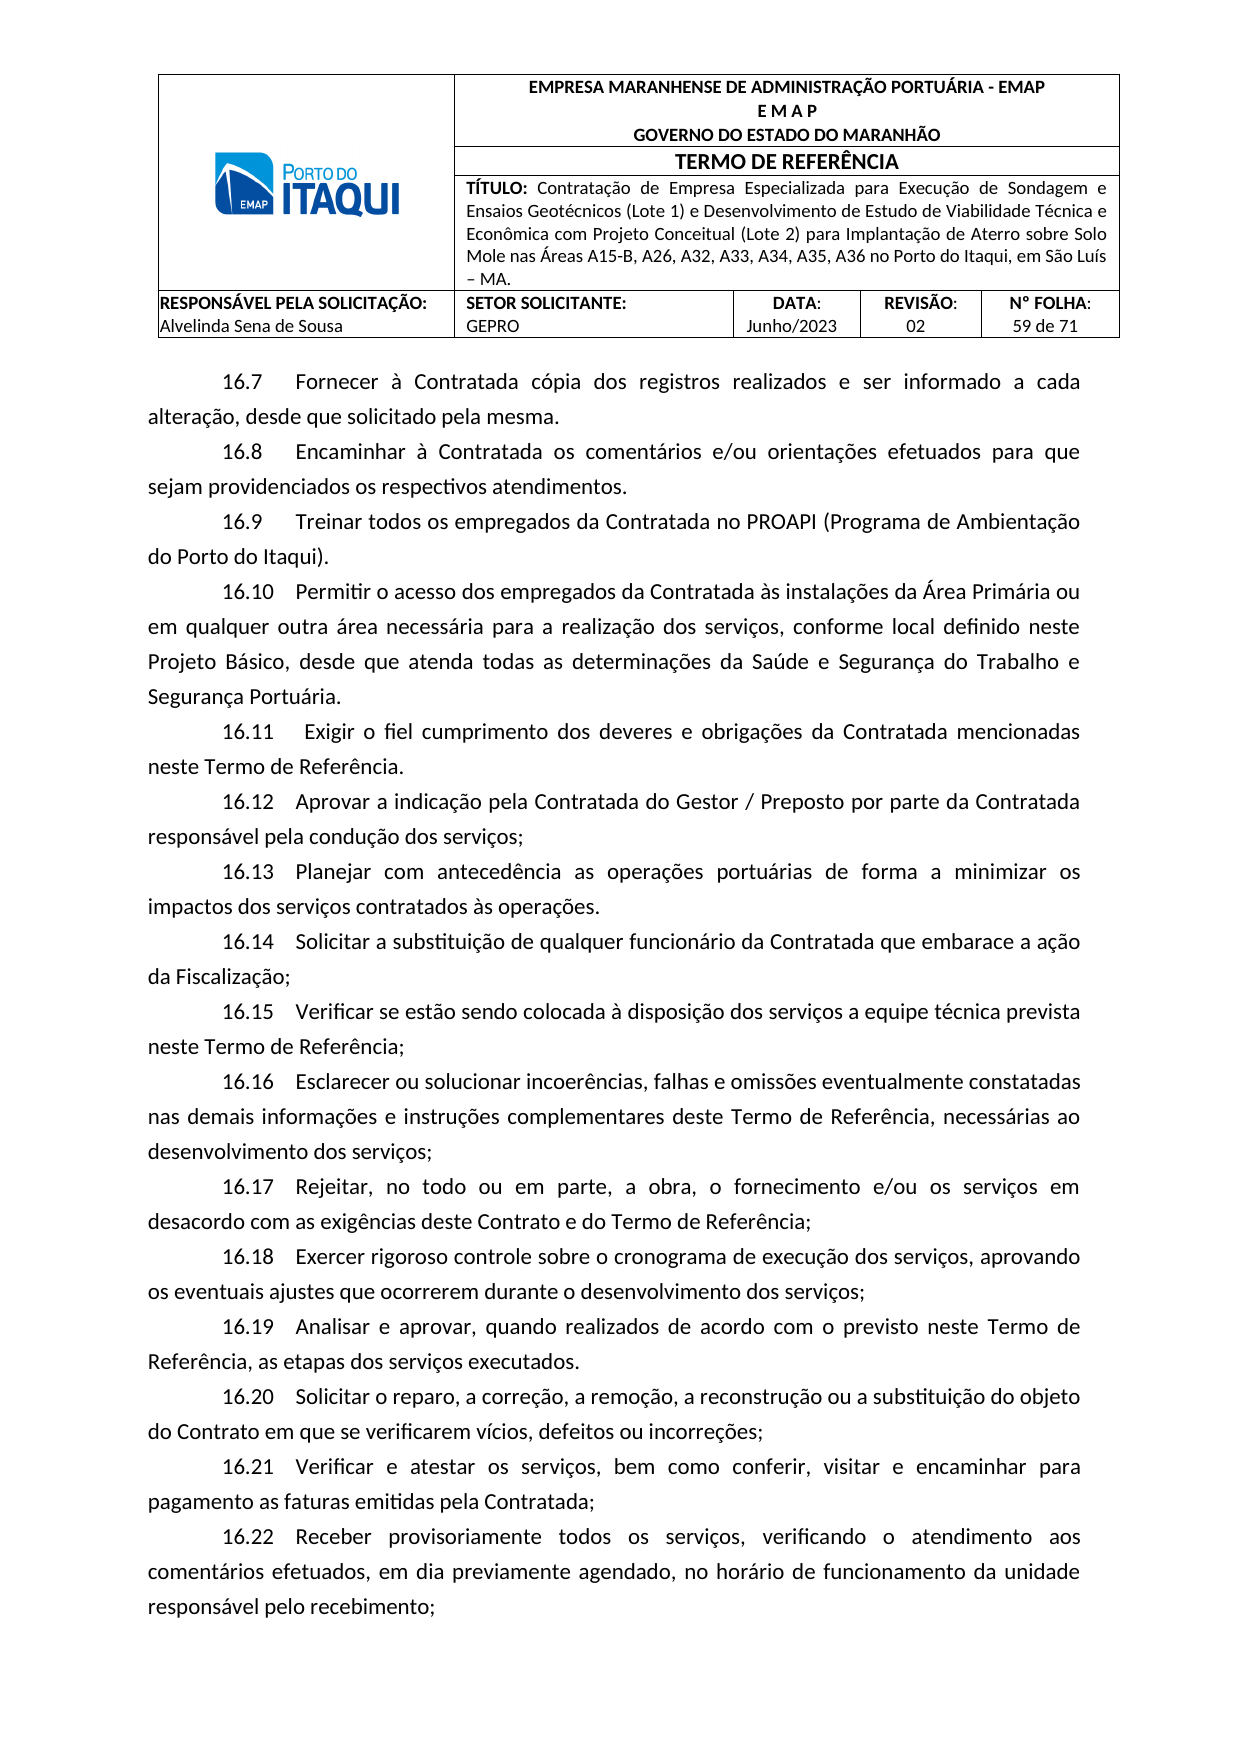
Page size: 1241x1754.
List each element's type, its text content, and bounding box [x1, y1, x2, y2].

list Solicitar a substituição de qualquer funcionário da Contratada que embarace a ação da Fiscalização; [148, 927, 1082, 990]
list Planejar com antecedência as operações portuárias de forma a minimizar os impactos dos serviços contratados às operações. [148, 857, 1082, 920]
list Fornecer à Contratada cópia dos registros realizados e ser informado a cada alteração, desde que solicitado pela mesma. [148, 367, 1082, 430]
list Exigir o fiel cumprimento dos deveres e obrigações da Contratada mencionadas neste Termo de Referência. [148, 717, 1082, 780]
picture [209, 144, 405, 221]
list Aprovar a indicação pela Contratada do Gestor / Preposto por parte da Contratada responsável pela condução dos serviços; [148, 787, 1082, 850]
list Esclarecer ou solucionar incoerências, falhas e omissões eventualmente constatadas nas demais informações e instruções complementares deste Termo de Referência, necessárias ao desenvolvimento dos serviços; [148, 1067, 1082, 1165]
list Encaminhar à Contratada os comentários e/ou orientações efetuados para que sejam providenciados os respectivos atendimentos. [148, 437, 1082, 500]
list Permitir o acesso dos empregados da Contratada às instalações da Área Primária ou em qualquer outra área necessária para a realização dos serviços, conforme local definido neste Projeto Básico, desde que atenda todas as determinações da Saúde e Segurança do Trabalho e Segurança Portuária. [148, 577, 1082, 710]
list Verificar se estão sendo colocada à disposição dos serviços a equipe técnica prevista neste Termo de Referência; [148, 997, 1082, 1060]
list Receber provisoriamente todos os serviços, verificando o atendimento aos comentários efetuados, em dia previamente agendado, no horário de funcionamento da unidade responsável pelo recebimento; [148, 1522, 1082, 1620]
list Solicitar o reparo, a correção, a remoção, a reconstrução ou a substituição do objeto do Contrato em que se verificarem vícios, defeitos ou incorreções; [148, 1382, 1082, 1445]
list Analisar e aprovar, quando realizados de acordo com o previsto neste Termo de Referência, as etapas dos serviços executados. [148, 1312, 1082, 1375]
list Verificar e atestar os serviços, bem como conferir, visitar e encaminhar para pagamento as faturas emitidas pela Contratada; [148, 1452, 1082, 1515]
list Exercer rigoroso controle sobre o cronograma de execução dos serviços, aprovando os eventuais ajustes que ocorrerem durante o desenvolvimento dos serviços; [148, 1242, 1082, 1305]
list Rejeitar, no todo ou em parte, a obra, o fornecimento e/ou os serviços em desacordo com as exigências deste Contrato e do Termo de Referência; [148, 1172, 1082, 1235]
list Treinar todos os empregados da Contratada no PROAPI (Programa de Ambientação do Porto do Itaqui). [148, 507, 1082, 570]
